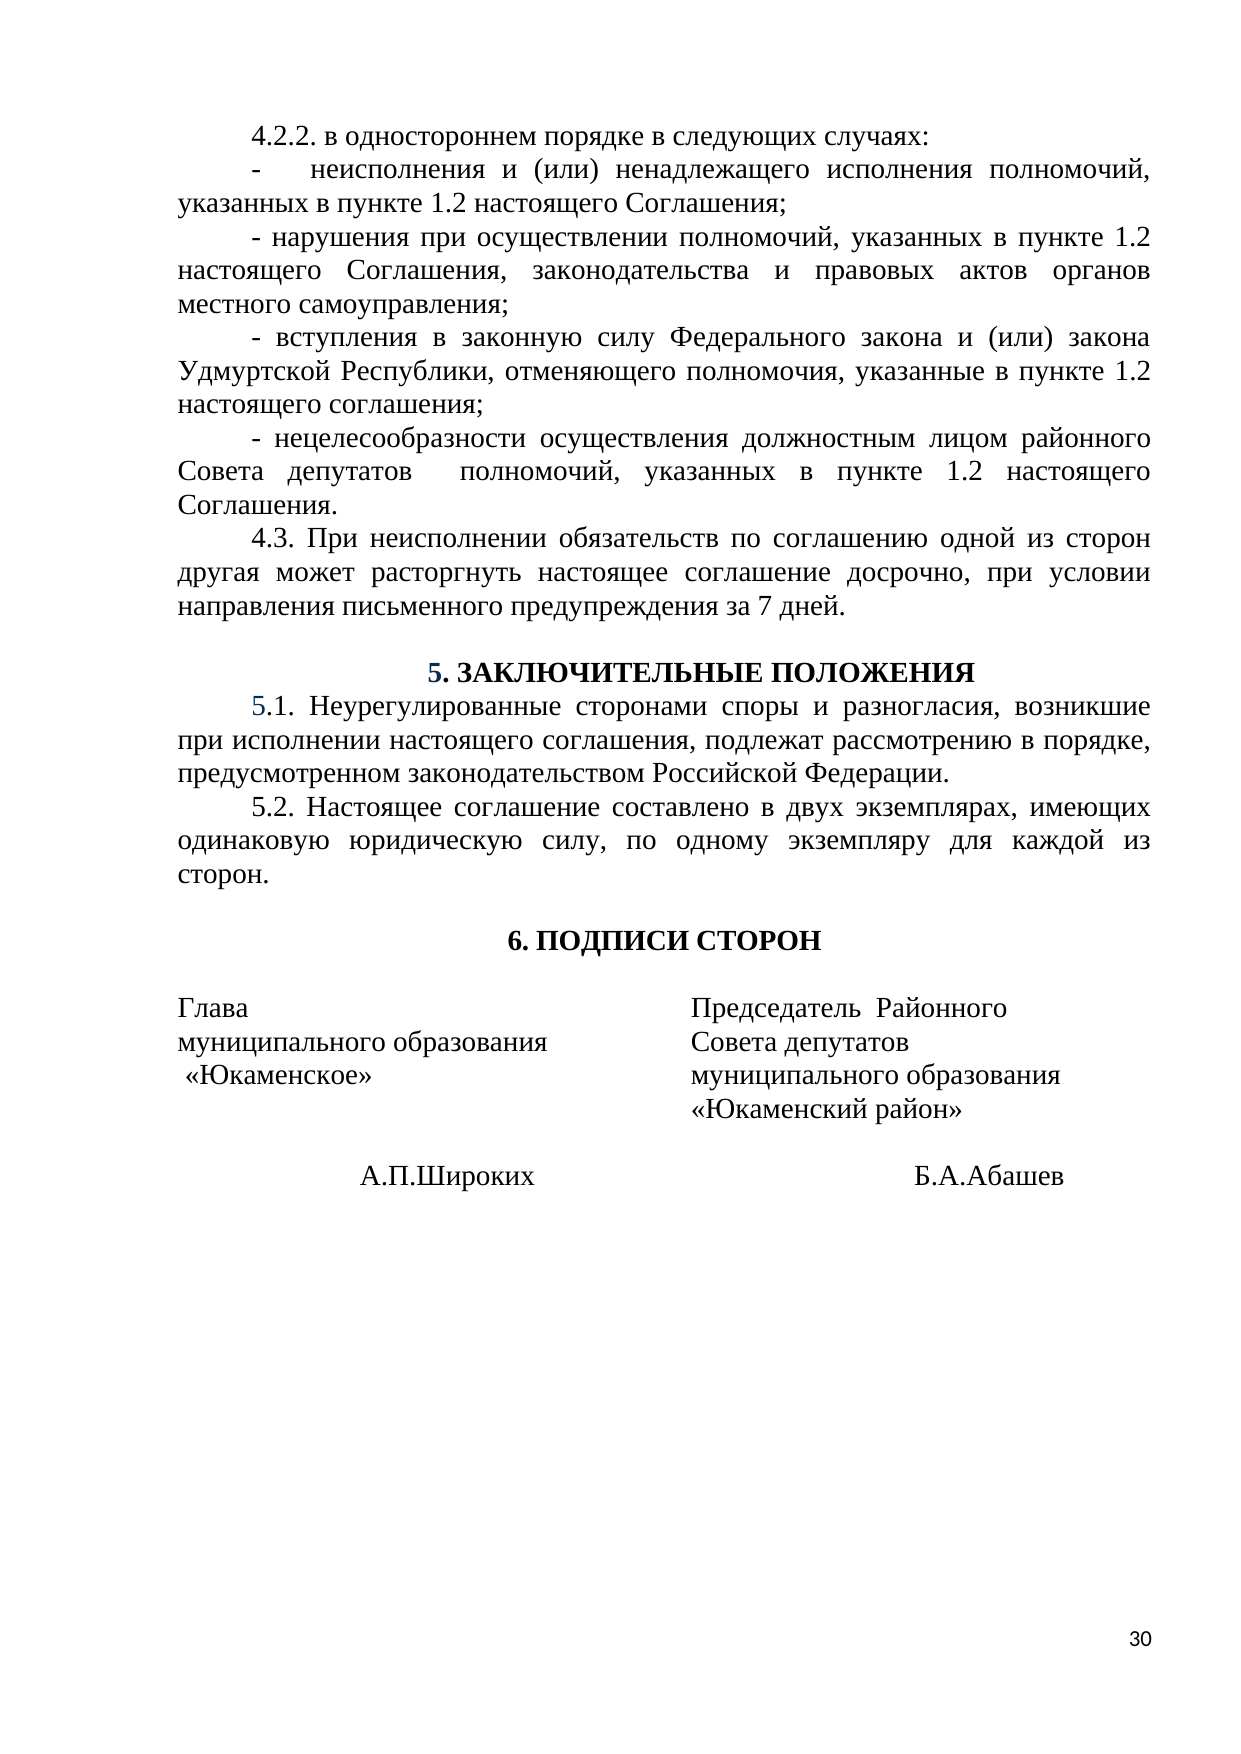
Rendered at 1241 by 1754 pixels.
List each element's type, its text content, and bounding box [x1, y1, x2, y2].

text - вступления в законную силу Федерального закона и (или) закона Удмуртской Республики, отменяющего полномочия, указанные в пункте 1.2 настоящего соглашения; [177, 319, 1152, 420]
table_header Председатель Районного Совета депутатов муниципального образования «Юкаменский район» Б.А.Абашев [679, 957, 1240, 1191]
text - нецелесообразности осуществления должностным лицом районного Совета депутатов полномочий, указанных в пункте 1.2 настоящего Соглашения. [177, 420, 1152, 521]
text - неисполнения и (или) ненадлежащего исполнения полномочий, указанных в пункте 1.2 настоящего Соглашения; [177, 152, 1152, 219]
text 4.3. При неисполнении обязательств по соглашению одной из сторон другая может расторгнуть настоящее соглашение досрочно, при условии направления письменного предупреждения за 7 дней. [177, 521, 1152, 621]
text 4.2.2. в одностороннем порядке в следующих случаях: [177, 118, 1152, 152]
table_header Глава муниципального образования «Юкаменское» А.П.Широких [166, 957, 679, 1191]
text 5.2. Настоящее соглашение составлено в двух экземплярах, имеющих одинаковую юридическую силу, по одному экземпляру для каждой из сторон. [177, 789, 1152, 889]
text 5.1. Неурегулированные сторонами споры и разногласия, возникшие при исполнении настоящего соглашения, подлежат рассмотрению в порядке, предусмотренном законодательством Российской Федерации. [177, 688, 1152, 789]
text 6. ПОДПИСИ СТОРОН [177, 889, 1152, 957]
text 5. ЗАКЛЮЧИТЕЛЬНЫЕ ПОЛОЖЕНИЯ [177, 655, 1152, 688]
text - нарушения при осуществлении полномочий, указанных в пункте 1.2 настоящего Соглашения, законодательства и правовых актов органов местного самоуправления; [177, 219, 1152, 319]
